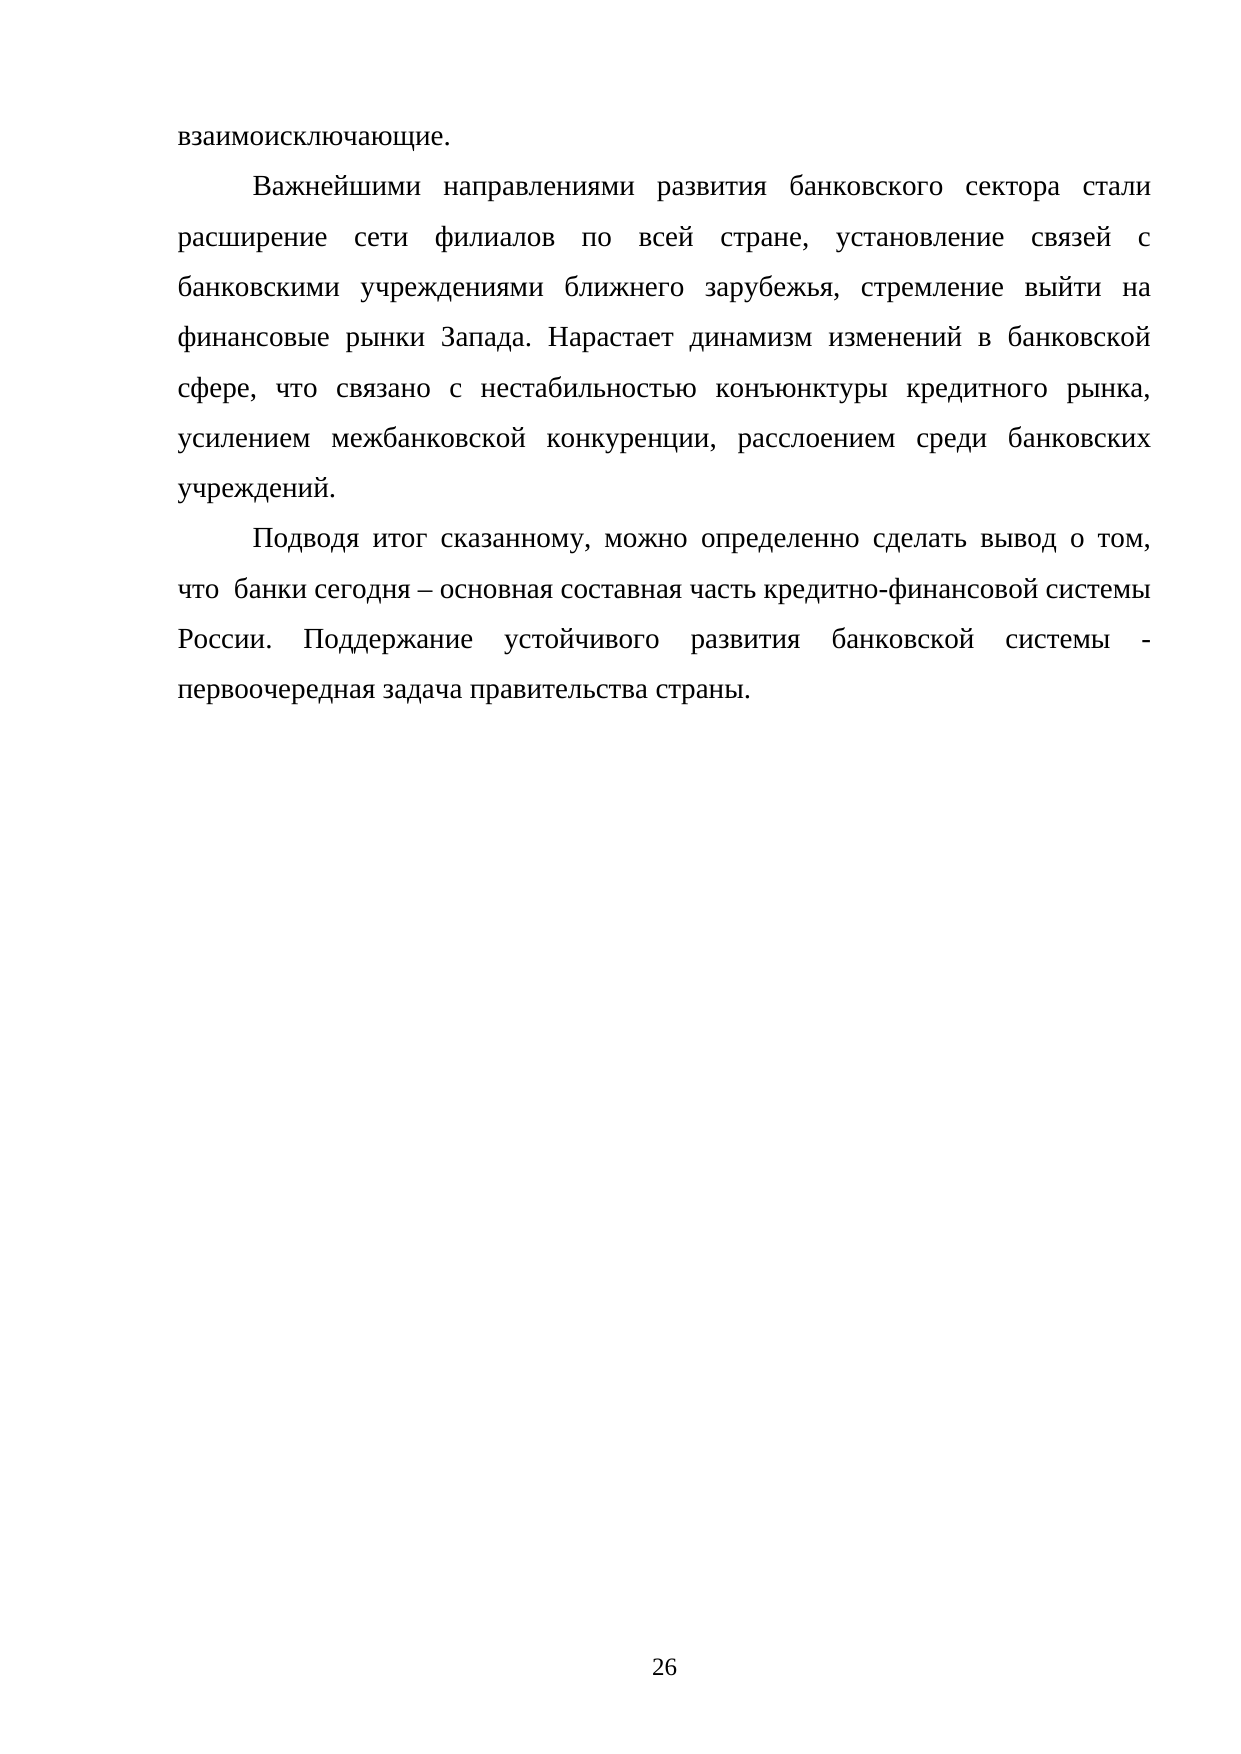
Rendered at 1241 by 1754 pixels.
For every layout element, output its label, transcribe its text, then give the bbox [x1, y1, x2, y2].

text Важнейшими направлениями развития банковского сектора стали расширение сети филиалов по всей стране, установление связей с банковскими учреждениями ближнего зарубежья, стремление выйти на финансовые рынки Запада. Нарастает динамизм изменений в банковской сфере, что связано с нестабильностью конъюнктуры кредитного рынка, усилением межбанковской конкуренции, расслоением среди банковских учреждений. [177, 168, 1152, 504]
text Подводя итог сказанному, можно определенно сделать вывод о том, что банки сегодня – основная составная часть кредитно-финансовой системы России. Поддержание устойчивого развития банковской системы - первоочередная задача правительства страны. [177, 521, 1152, 705]
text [177, 118, 1152, 152]
